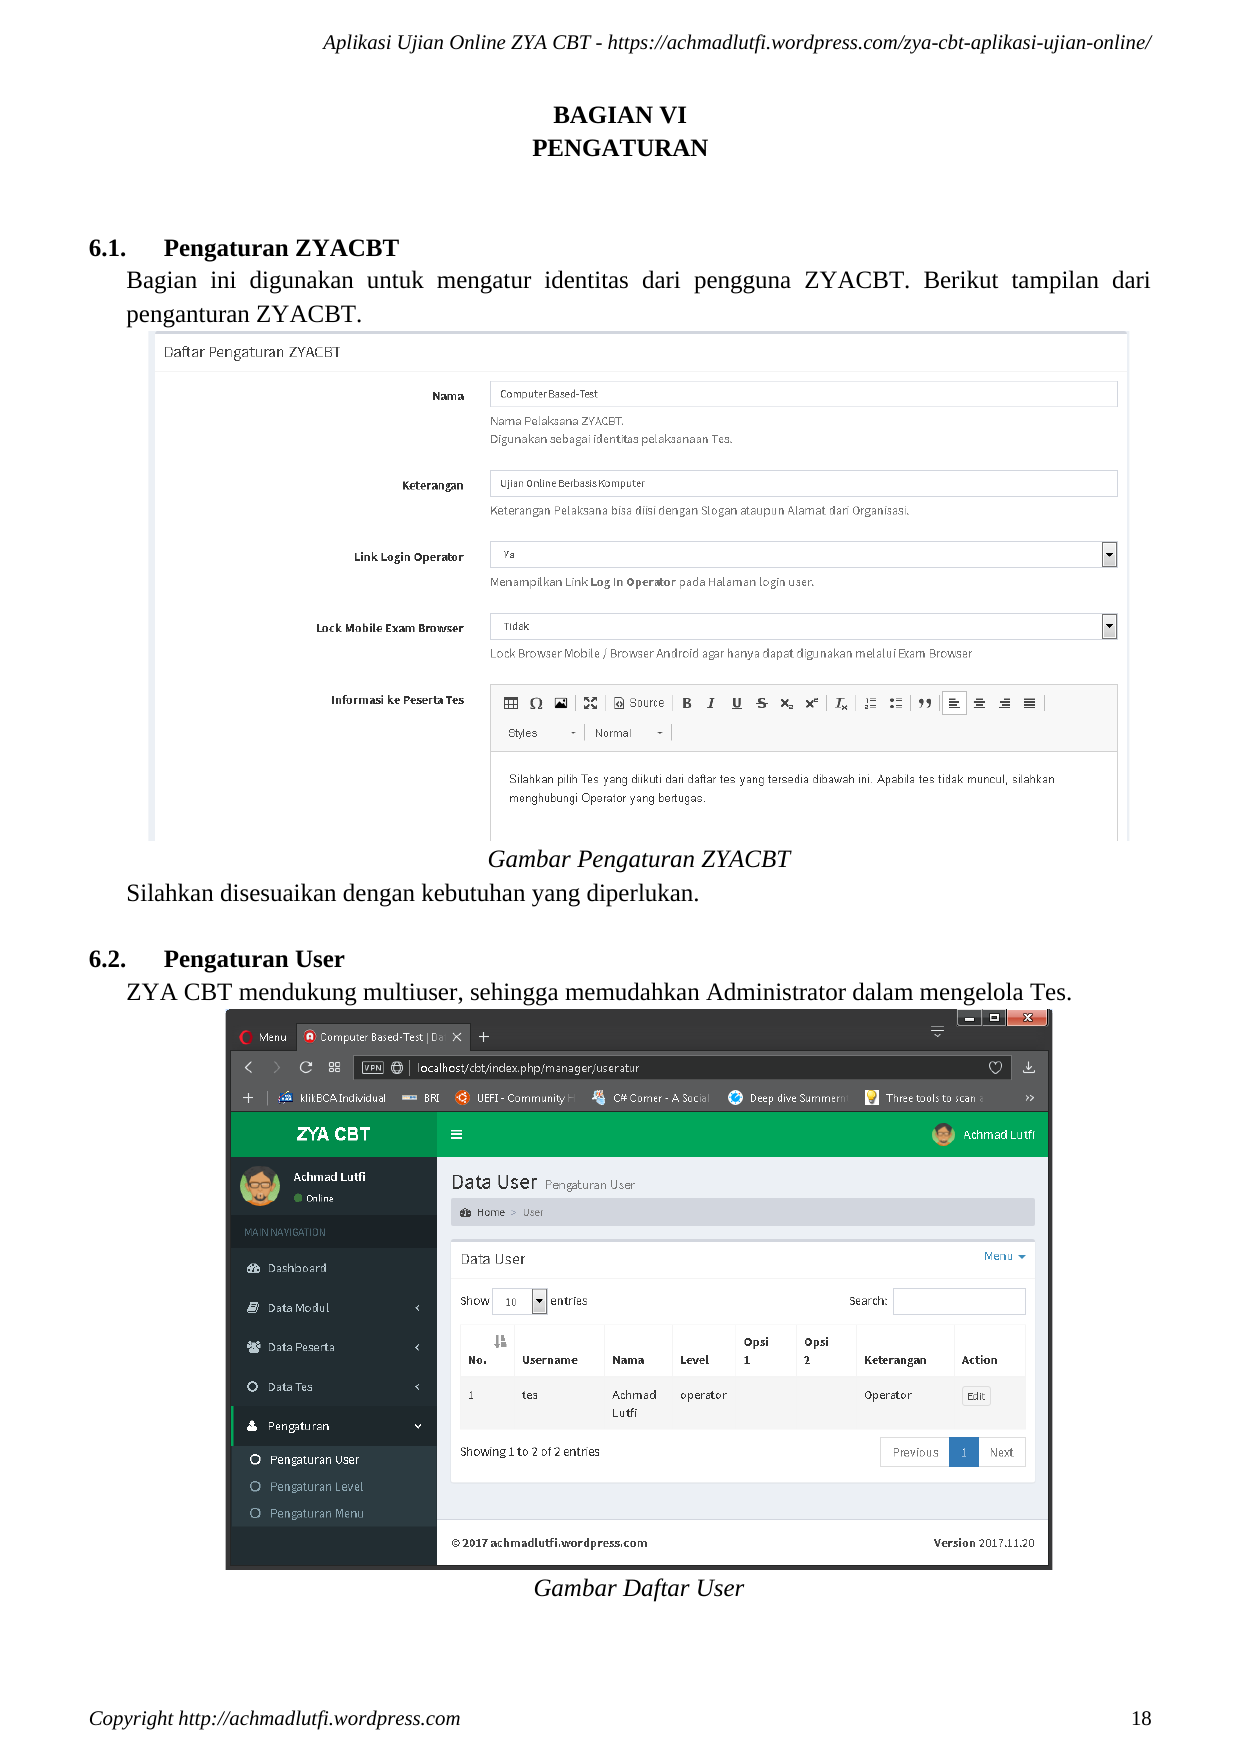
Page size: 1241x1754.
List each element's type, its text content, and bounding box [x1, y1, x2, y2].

text BAGIAN VI [89, 101, 1152, 129]
list Pengaturan ZYACBT [89, 233, 1152, 261]
list Pengaturan User [89, 944, 1152, 972]
list Gambar Pengaturan ZYACBT [126, 844, 1152, 873]
picture [225, 1009, 1053, 1570]
list Bagian ini digunakan untuk mengatur identitas dari pengguna ZYACBT. Berikut tampilan dari penganturan ZYACBT. [126, 266, 1152, 327]
list Gambar Daftar User [126, 1573, 1152, 1602]
picture [148, 331, 1130, 841]
text PENGATURAN [89, 133, 1152, 162]
list ZYA CBT mendukung multiuser, sehingga memudahkan Administrator dalam mengelola Tes. [126, 977, 1152, 1005]
list Silahkan disesuaikan dengan kebutuhan yang diperlukan. [126, 878, 1152, 906]
